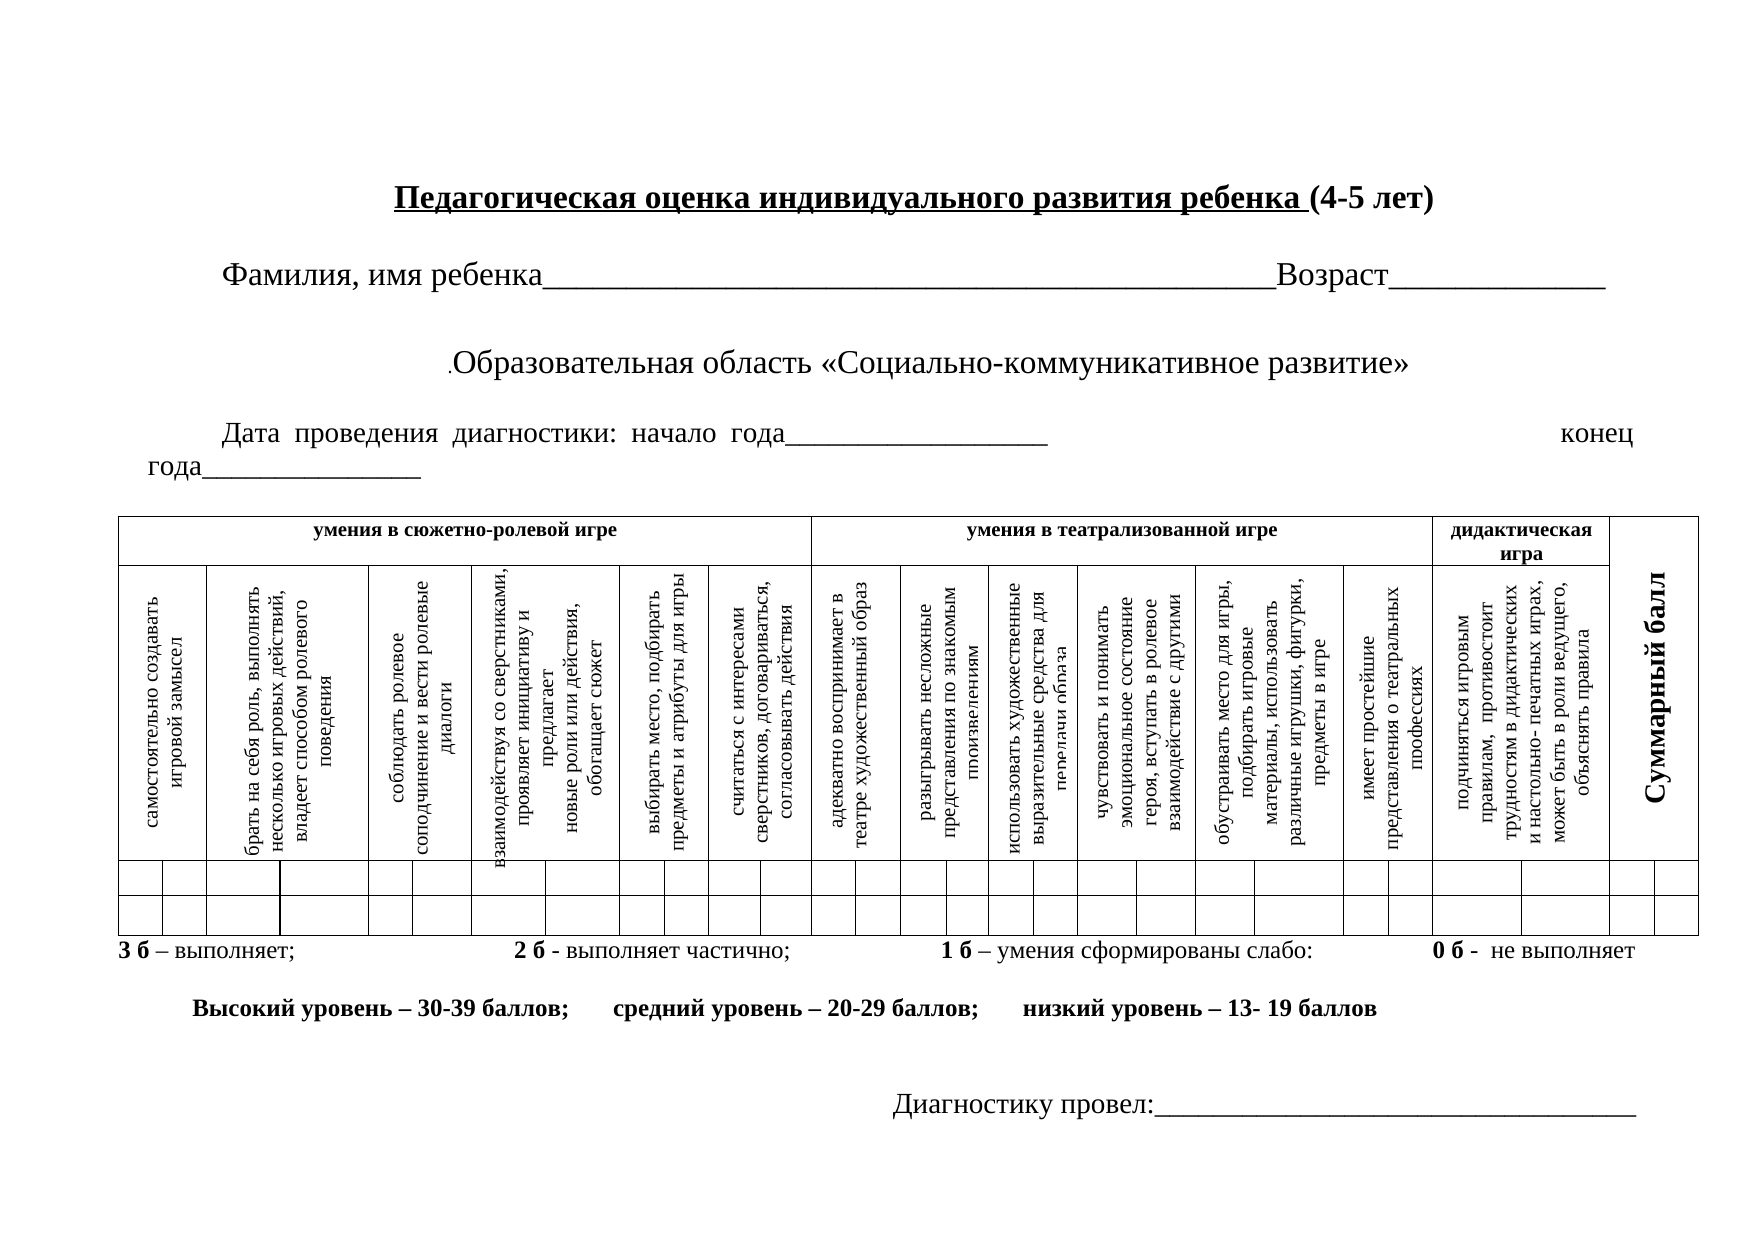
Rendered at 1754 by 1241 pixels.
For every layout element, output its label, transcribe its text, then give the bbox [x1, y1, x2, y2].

table_cell [1255, 861, 1343, 895]
table_cell [1255, 896, 1343, 934]
table_cell [1344, 896, 1388, 934]
table_cell [1034, 896, 1077, 934]
table_cell [1078, 861, 1136, 895]
table_cell [665, 861, 708, 895]
text Дата проведения диагностики: начало года__________________ конец года_______________ [148, 415, 1636, 482]
table_cell [709, 896, 760, 934]
table_cell [281, 861, 368, 895]
table_cell [901, 861, 946, 895]
text 3 б – выполняет; 2 б - выполняет частично; 1 б – умения сформированы слабо: 0 б - не выполняет [118, 936, 1636, 964]
text Педагогическая оценка индивидуального развития ребенка (4-5 лет) [118, 177, 1636, 216]
table_cell [119, 861, 162, 895]
table_cell [1034, 861, 1077, 895]
table_cell [1196, 896, 1254, 934]
table_cell [812, 896, 855, 934]
table_cell самостоятельно создавать игровой замысел [119, 566, 206, 860]
table_cell взаимодействуя со сверстниками, проявляет инициативу и предлагает новые роли или действия, обогащает сюжет [472, 566, 619, 860]
text .Образовательная область «Социально-коммуникативное развитие» [148, 342, 1636, 381]
table_cell [947, 861, 988, 895]
table_header умения в театрализованной игре [812, 517, 1432, 565]
table_cell [901, 896, 946, 934]
table_cell [207, 861, 279, 895]
table_cell [761, 861, 811, 895]
table_cell [1610, 861, 1654, 895]
table_cell [413, 861, 471, 895]
table_cell [281, 896, 368, 934]
table_cell обустраивать место для игры, подбирать игровые материалы, использовать различные игрушки, фигурки, предметы в игре [1196, 566, 1343, 860]
table_cell [709, 861, 760, 895]
table_cell соблюдать ролевое соподчинение и вести ролевые диалоги [369, 566, 471, 860]
table_cell [1610, 896, 1654, 934]
text Диагностику провел:_________________________________ [118, 1086, 1636, 1120]
text Фамилия, имя ребенка____________________________________________Возраст_____________ [148, 254, 1636, 292]
table_cell [761, 896, 811, 934]
table_cell чувствовать и понимать эмоциональное состояние героя, вступать в ролевое взаимодействие с другими персонажами [1078, 566, 1195, 860]
table_cell [546, 896, 619, 934]
table_cell считаться с интересами сверстников, договариваться, согласовывать действия [709, 566, 811, 860]
table_cell [856, 896, 900, 934]
table_cell [989, 861, 1033, 895]
table_cell [1137, 896, 1195, 934]
table_cell [1137, 861, 1195, 895]
table_cell [1522, 896, 1609, 934]
table_cell имеет простейшие представления о театральных профессиях [1344, 566, 1432, 860]
text Высокий уровень – 30-39 баллов; средний уровень – 20-29 баллов; низкий уровень – 13- 19 баллов [118, 993, 1636, 1022]
table_cell [947, 896, 988, 934]
table_cell [665, 896, 708, 934]
table_cell [163, 896, 206, 934]
table_cell [1655, 861, 1698, 895]
table_cell подчиняться игровым правилам, противостоит трудностям в дидактических и настольно- печатных играх, может быть в роли ведущего, объяснять правила [1433, 566, 1609, 860]
table_cell [472, 896, 545, 934]
table_cell [207, 896, 279, 934]
table_cell [546, 861, 619, 895]
table_cell [1196, 861, 1254, 895]
table_cell [989, 896, 1033, 934]
table_cell [620, 861, 664, 895]
table_cell [413, 896, 471, 934]
table_cell [620, 896, 664, 934]
table_cell выбирать место, подбирать предметы и атрибуты для игры [620, 566, 708, 860]
table_cell брать на себя роль, выполнять несколько игровых действий, владеет способом ролевого поведения [207, 566, 368, 860]
table_cell [1433, 896, 1521, 934]
table_cell [856, 861, 900, 895]
table_header дидактическая игра [1433, 517, 1609, 565]
table_cell [1655, 896, 1698, 934]
table_cell адекватно воспринимает в театре художественный образ [812, 566, 900, 860]
table_cell [1522, 861, 1609, 895]
table_cell [163, 861, 206, 895]
table_cell разыгрывать несложные представления по знакомым произведениям [901, 566, 988, 860]
table_cell [1389, 861, 1432, 895]
table_cell [1078, 896, 1136, 934]
table_cell [1433, 861, 1521, 895]
table_cell [472, 861, 545, 895]
table_header умения в сюжетно-ролевой игре [119, 517, 811, 565]
table_header Суммарный балл [1610, 517, 1698, 860]
table_cell [1344, 861, 1388, 895]
table_cell использовать художественные выразительные средства для передачи образа [989, 566, 1077, 860]
table_cell [369, 861, 412, 895]
table_cell [119, 896, 162, 934]
table_cell [812, 861, 855, 895]
table_cell [369, 896, 412, 934]
table_cell [1389, 896, 1432, 934]
